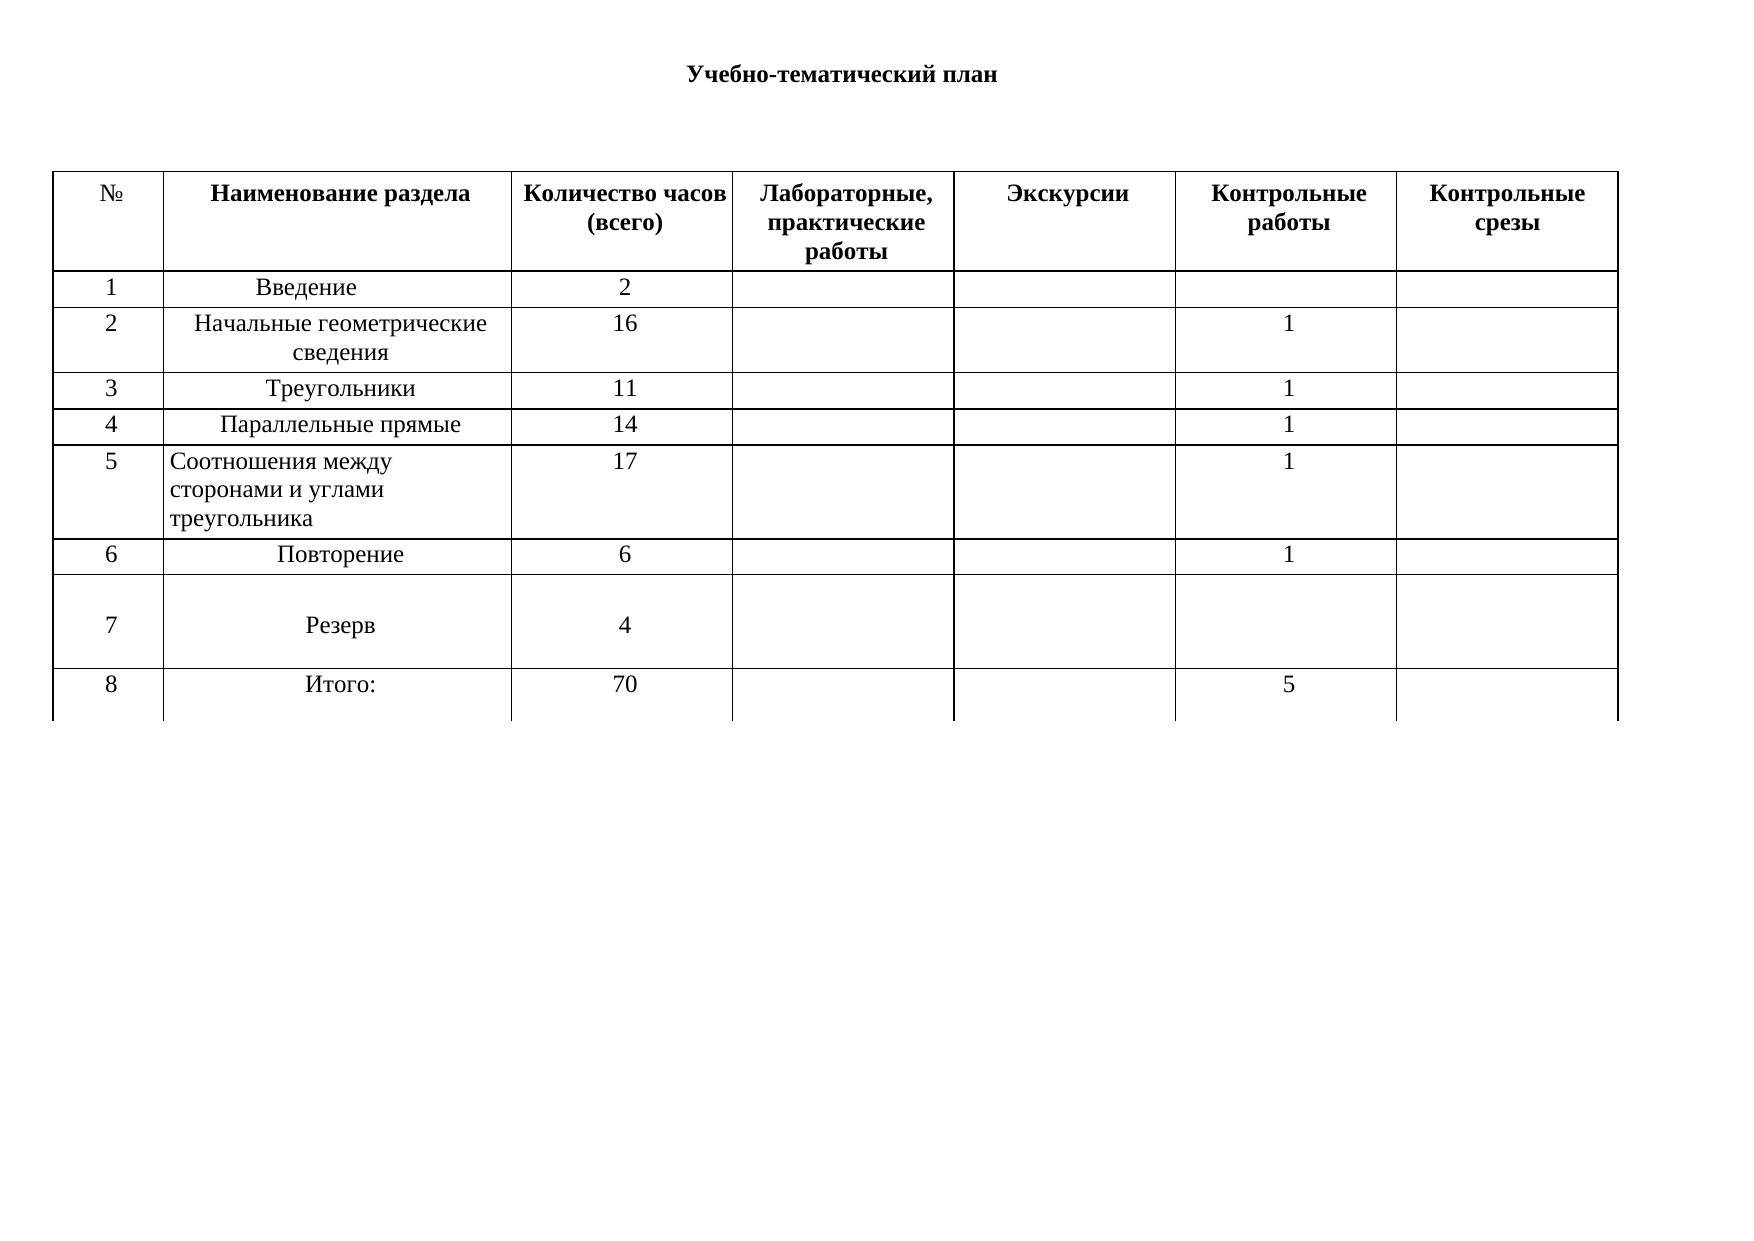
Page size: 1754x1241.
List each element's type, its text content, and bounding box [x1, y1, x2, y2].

table_cell [733, 446, 953, 538]
table_cell 4 [512, 609, 732, 668]
table_cell 1 [54, 272, 163, 307]
table_cell [1397, 446, 1617, 538]
table_cell [955, 609, 1175, 668]
table_cell [1397, 272, 1617, 307]
table_header № [54, 172, 163, 270]
table_cell 1 [1176, 540, 1396, 574]
table_cell [955, 540, 1175, 574]
table_cell 17 [512, 446, 732, 538]
table_header Количество часов (всего) [512, 172, 732, 270]
table_cell [733, 669, 953, 721]
text Учебно-тематический план [59, 59, 1624, 88]
table_cell 6 [54, 540, 163, 574]
table_cell 14 [512, 410, 732, 444]
table_cell 1 [1176, 446, 1396, 538]
table_header Контрольные срезы [1397, 172, 1617, 270]
table_cell [1397, 373, 1617, 408]
table_header Лабораторные, практические работы [733, 172, 953, 270]
table_header Контрольные работы [1176, 172, 1396, 270]
table_cell Резерв [164, 609, 511, 668]
table_cell 16 [512, 308, 732, 372]
table_cell Итого: [164, 669, 511, 721]
table_cell 6 [512, 540, 732, 574]
table_cell 4 [54, 410, 163, 444]
table_cell 2 [54, 308, 163, 372]
table_cell Начальные геометрические сведения [164, 308, 511, 372]
table_cell [512, 575, 732, 609]
table_cell 70 [512, 669, 732, 721]
table_cell [733, 575, 953, 609]
table_cell [733, 272, 953, 307]
table_cell [733, 410, 953, 444]
table_cell [733, 373, 953, 408]
table_cell [733, 540, 953, 574]
table_cell [1176, 609, 1396, 668]
table_cell [164, 575, 511, 609]
table_cell Повторение [164, 540, 511, 574]
table_header Экскурсии [955, 172, 1175, 270]
table_cell Введение [164, 272, 511, 307]
table_cell [1397, 575, 1617, 668]
table_cell 2 [512, 272, 732, 307]
table_cell [733, 609, 953, 668]
table_cell [955, 446, 1175, 538]
table_cell [1397, 540, 1617, 574]
table_cell 11 [512, 373, 732, 408]
table_cell [733, 308, 953, 372]
table_cell [955, 575, 1175, 609]
table_header Наименование раздела [164, 172, 511, 270]
table_cell 8 [54, 669, 163, 721]
table_cell [1397, 308, 1617, 372]
table_cell [1397, 410, 1617, 444]
table_cell [955, 373, 1175, 408]
table_cell 3 [54, 373, 163, 408]
table_cell [955, 272, 1175, 307]
table_cell 5 [1176, 669, 1396, 721]
table_cell [955, 410, 1175, 444]
table_cell [54, 575, 163, 609]
table_cell 7 [54, 609, 163, 668]
table_cell [1176, 272, 1396, 307]
table_cell Треугольники [164, 373, 511, 408]
table_cell 5 [54, 446, 163, 538]
table_cell [1176, 575, 1396, 609]
table_cell [955, 669, 1175, 721]
table_cell [1397, 669, 1617, 721]
table_cell 1 [1176, 410, 1396, 444]
table_cell 1 [1176, 373, 1396, 408]
table_cell Соотношения между сторонами и углами треугольника [164, 446, 511, 538]
table_cell Параллельные прямые [164, 410, 511, 444]
table_cell [955, 308, 1175, 372]
table_cell 1 [1176, 308, 1396, 372]
